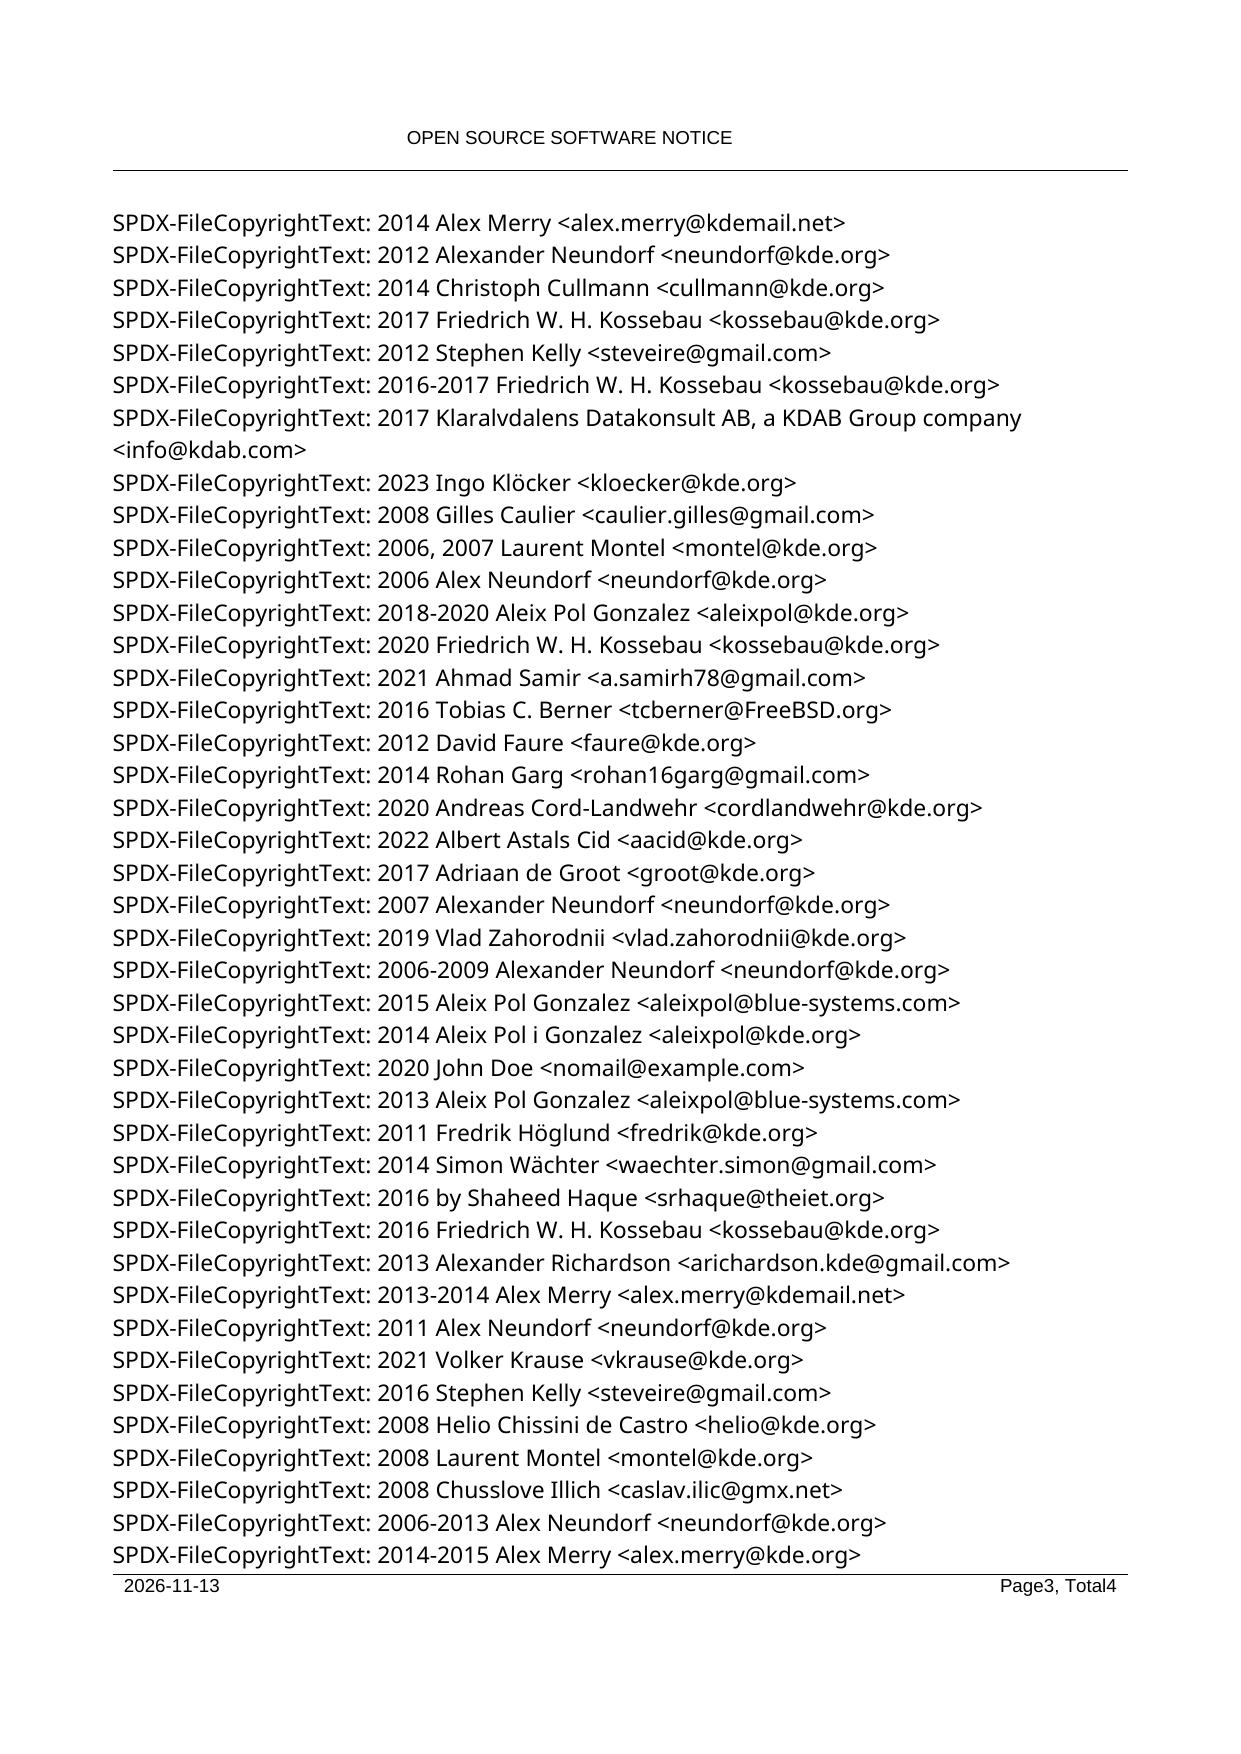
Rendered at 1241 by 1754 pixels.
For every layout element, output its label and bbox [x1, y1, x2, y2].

text [112, 206, 1128, 1571]
